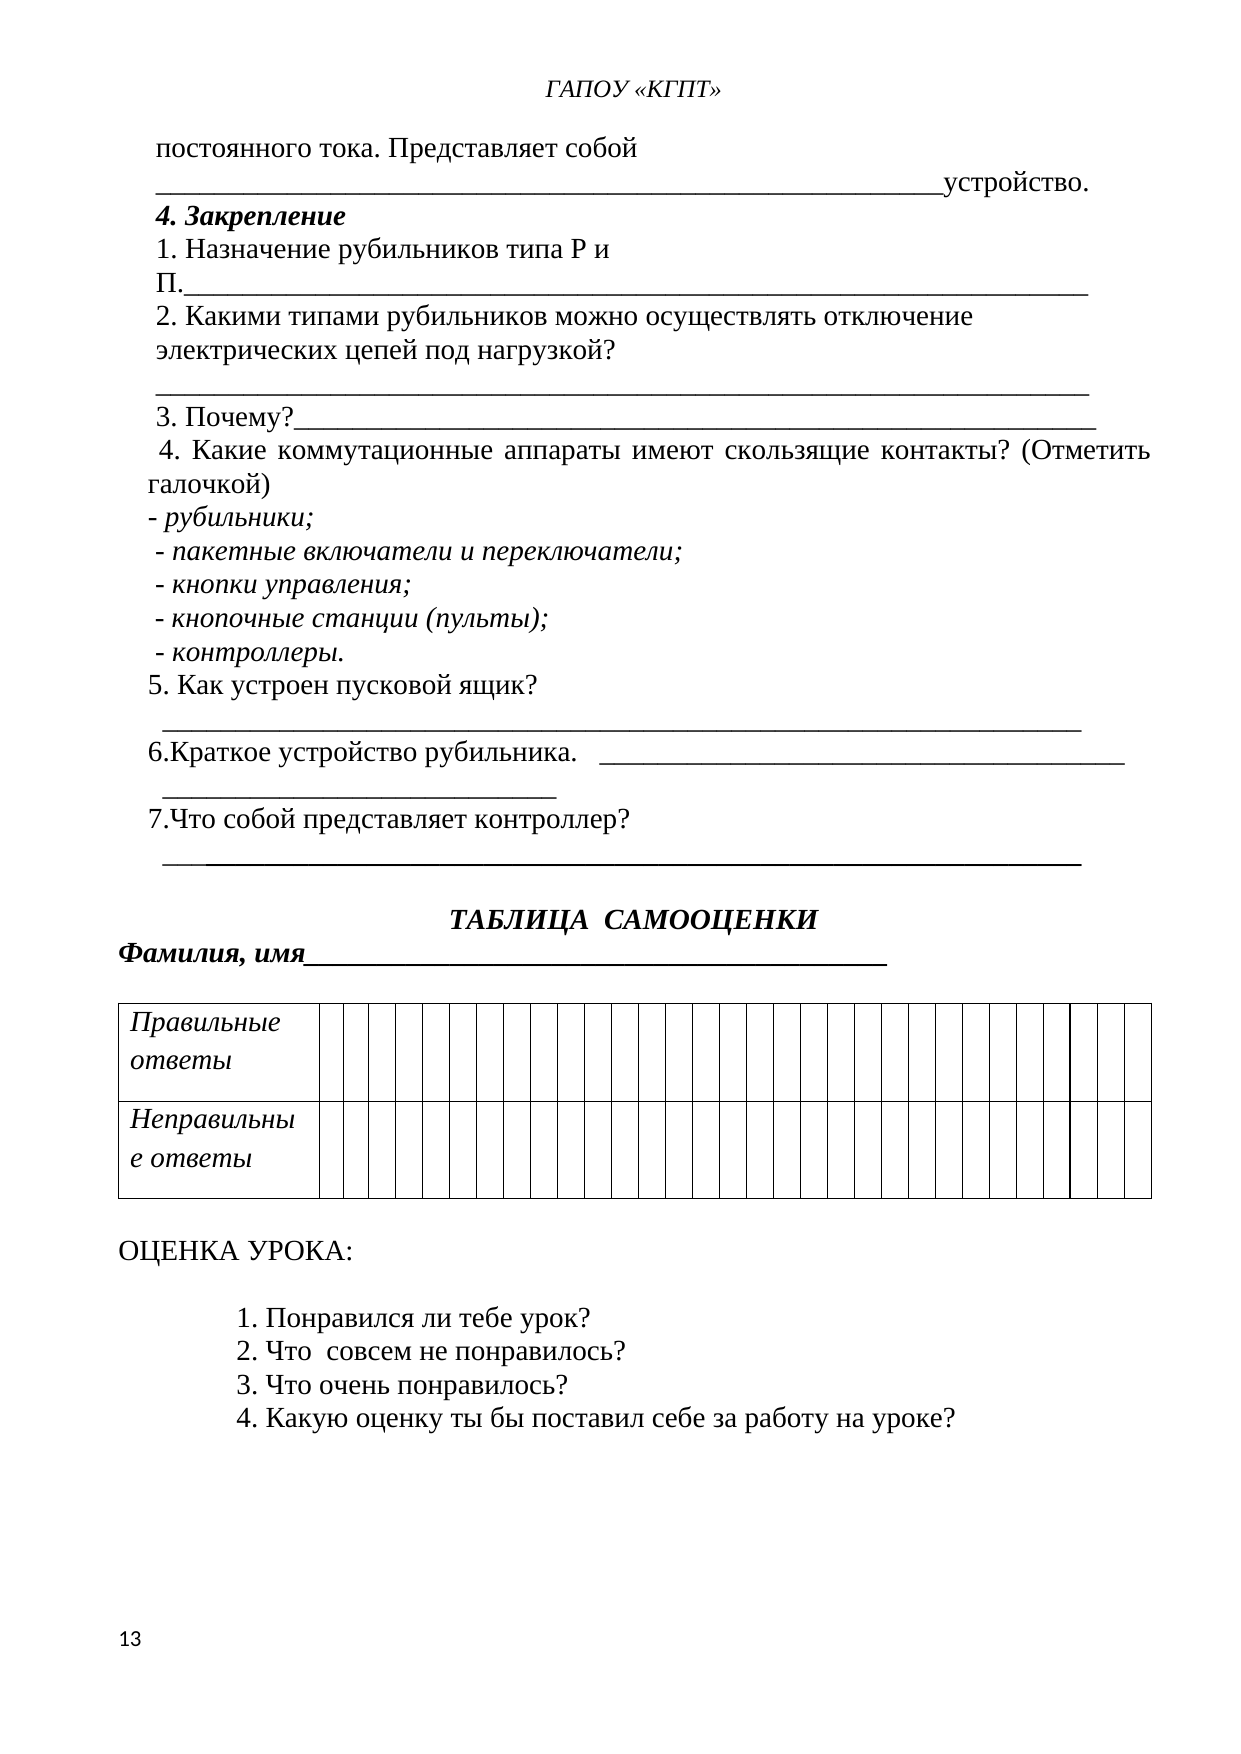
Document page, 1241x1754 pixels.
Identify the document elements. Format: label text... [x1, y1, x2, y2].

table_header [1044, 1004, 1069, 1101]
text - пакетные включатели и переключатели; [148, 533, 1152, 567]
table_cell [855, 1102, 881, 1198]
table_header [774, 1004, 800, 1101]
table_header [855, 1004, 881, 1101]
table_cell [369, 1102, 395, 1198]
table_cell [558, 1102, 584, 1198]
table_cell [1071, 1102, 1097, 1198]
table_cell [666, 1102, 692, 1198]
table_header [320, 1004, 343, 1101]
text 3. Что очень понравилось? [236, 1367, 1152, 1401]
table_cell [477, 1102, 503, 1198]
text Фамилия, имя________________________________________ [118, 936, 1152, 969]
text 6.Краткое устройство рубильника. ____________________________________ ___________________________ [148, 734, 1152, 801]
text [156, 131, 1152, 198]
table_cell [963, 1102, 989, 1198]
table_header [423, 1004, 449, 1101]
table_cell [801, 1102, 827, 1198]
table_cell [990, 1102, 1016, 1198]
text 3. Почему?_______________________________________________________ [156, 399, 1152, 432]
table_header [1098, 1004, 1124, 1101]
table_cell [1125, 1102, 1151, 1198]
table_cell [344, 1102, 368, 1198]
table_header [909, 1004, 935, 1101]
text 2. Какими типами рубильников можно осуществлять отключение электрических цепей под нагрузкой? ________________________________________________________________ [156, 298, 1152, 399]
table_header [477, 1004, 503, 1101]
table_header [504, 1004, 530, 1101]
table_header [1125, 1004, 1151, 1101]
table_header [612, 1004, 638, 1101]
table_cell [1017, 1102, 1043, 1198]
table_header [693, 1004, 719, 1101]
table_header [396, 1004, 422, 1101]
text ТАБЛИЦА САМООЦЕНКИ [118, 902, 1152, 936]
table_header [747, 1004, 773, 1101]
table_cell [882, 1102, 908, 1198]
table_cell [1098, 1102, 1124, 1198]
table_header [990, 1004, 1016, 1101]
table_header [531, 1004, 557, 1101]
table_header [801, 1004, 827, 1101]
text 2. Что совсем не понравилось? [236, 1333, 1152, 1367]
table_header [558, 1004, 584, 1101]
table_cell Неправильные ответы [119, 1102, 319, 1198]
text ОЦЕНКА УРОКА: [118, 1233, 1152, 1266]
table_header [882, 1004, 908, 1101]
table_cell [639, 1102, 665, 1198]
text 7.Что собой представляет контроллер? _______________________________________________________________ [148, 801, 1152, 868]
table_cell [585, 1102, 611, 1198]
table_cell [450, 1102, 476, 1198]
text - контроллеры. [148, 634, 1152, 667]
table_cell [612, 1102, 638, 1198]
text - кнопки управления; [148, 567, 1152, 600]
text 1. Назначение рубильников типа Р и П.______________________________________________________________ [156, 231, 1152, 298]
table_cell [720, 1102, 746, 1198]
table_header [963, 1004, 989, 1101]
table_header [936, 1004, 962, 1101]
table_cell [774, 1102, 800, 1198]
text 1. Понравился ли тебе урок? [236, 1300, 1152, 1333]
table_cell [936, 1102, 962, 1198]
table_cell [504, 1102, 530, 1198]
text 4. Какую оценку ты бы поставил себе за работу на уроке? [236, 1401, 1152, 1434]
table_cell [396, 1102, 422, 1198]
table_header [1017, 1004, 1043, 1101]
table_cell [747, 1102, 773, 1198]
table_header [828, 1004, 854, 1101]
table_header [450, 1004, 476, 1101]
table_header [344, 1004, 368, 1101]
table_header Правильные ответы [119, 1004, 319, 1101]
table_header [585, 1004, 611, 1101]
text 5. Как устроен пусковой ящик? _______________________________________________________________ [148, 667, 1152, 734]
text 4. Какие коммутационные аппараты имеют скользящие контакты? (Отметить галочкой) [148, 432, 1152, 499]
table_header [720, 1004, 746, 1101]
text - рубильники; [148, 499, 1152, 533]
table_header [1071, 1004, 1097, 1101]
table_cell [1044, 1102, 1069, 1198]
table_cell [693, 1102, 719, 1198]
table_header [639, 1004, 665, 1101]
table_cell [909, 1102, 935, 1198]
text 4. Закрепление [156, 198, 1152, 231]
table_header [666, 1004, 692, 1101]
table_cell [320, 1102, 343, 1198]
table_header [369, 1004, 395, 1101]
table_cell [531, 1102, 557, 1198]
table_cell [423, 1102, 449, 1198]
table_cell [828, 1102, 854, 1198]
text - кнопочные станции (пульты); [118, 600, 1152, 634]
